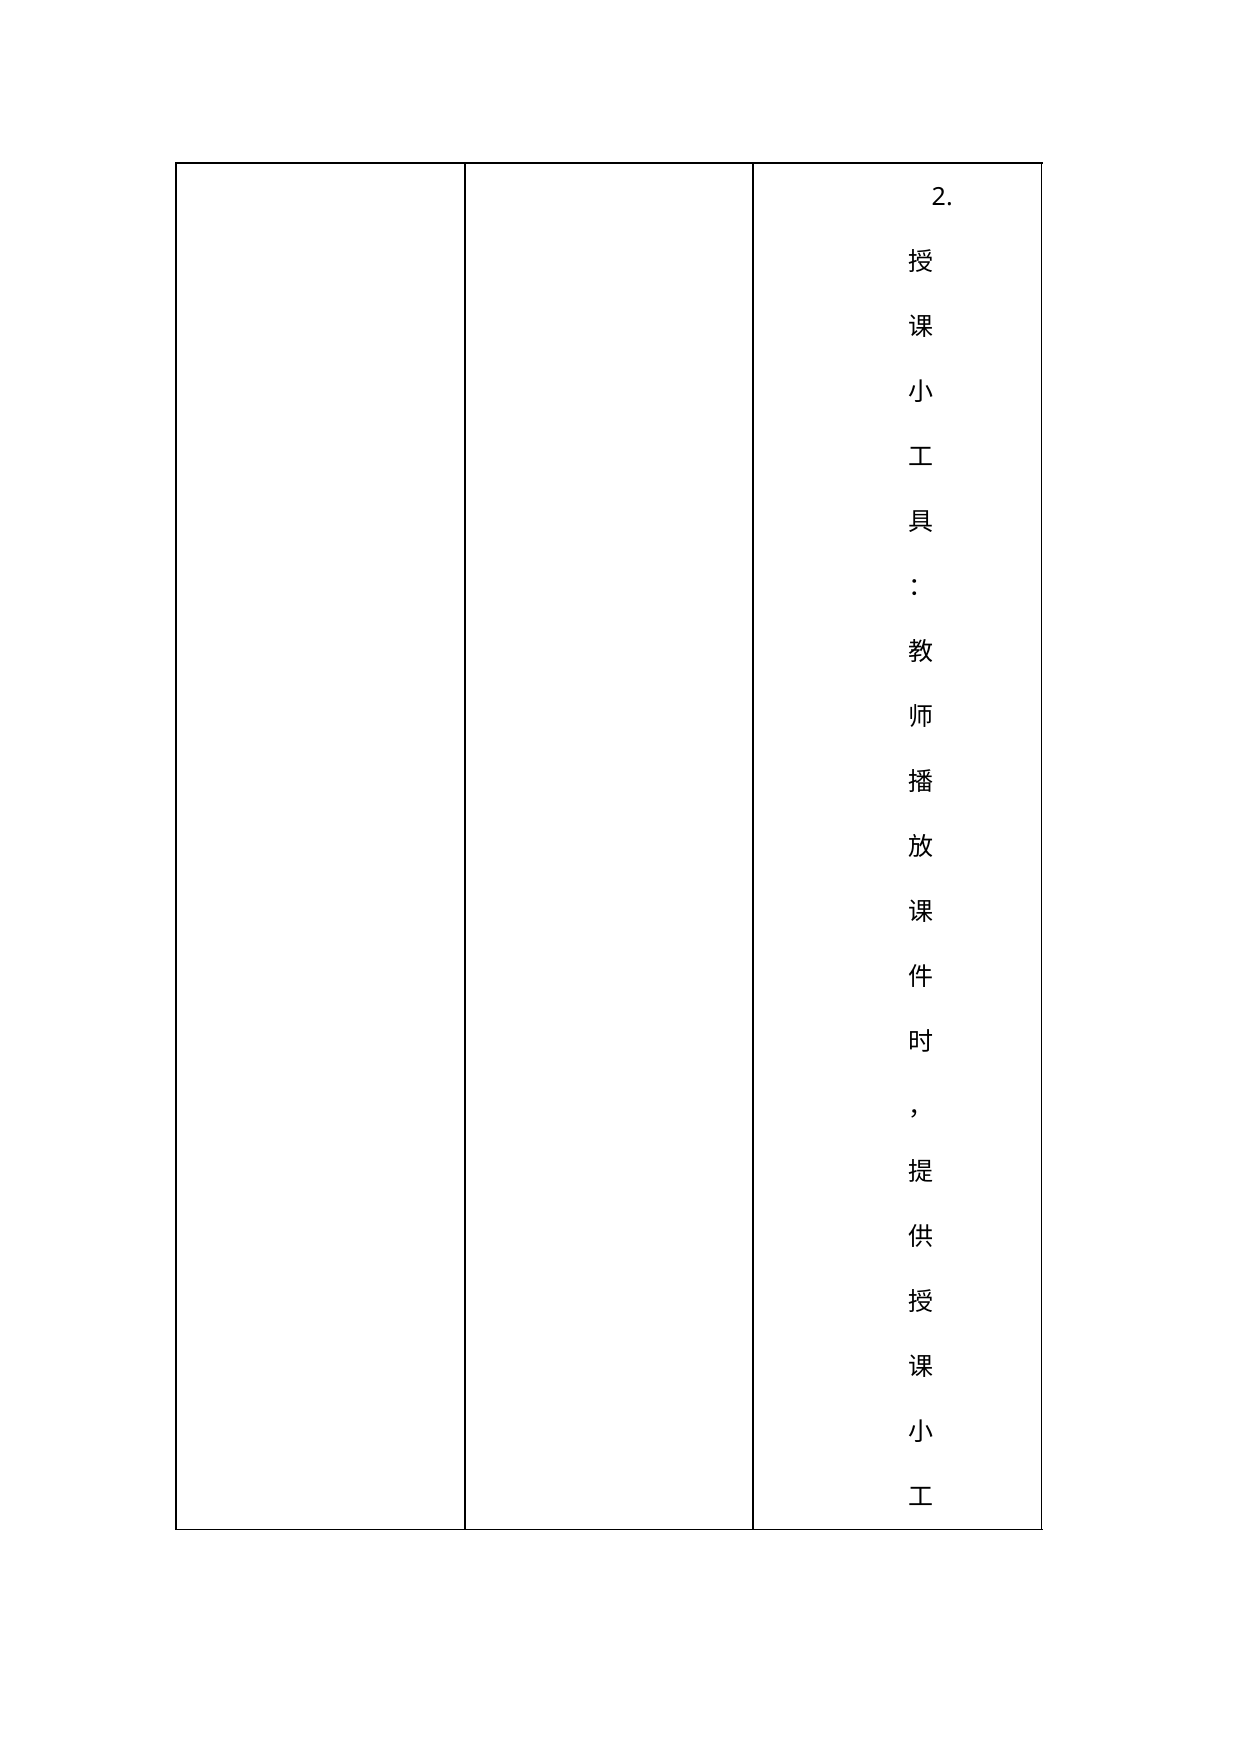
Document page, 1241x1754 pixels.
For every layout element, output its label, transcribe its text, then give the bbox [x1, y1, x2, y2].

table_cell [754, 164, 1041, 1528]
table_cell 1 [177, 164, 464, 1528]
table_cell [466, 164, 752, 1528]
